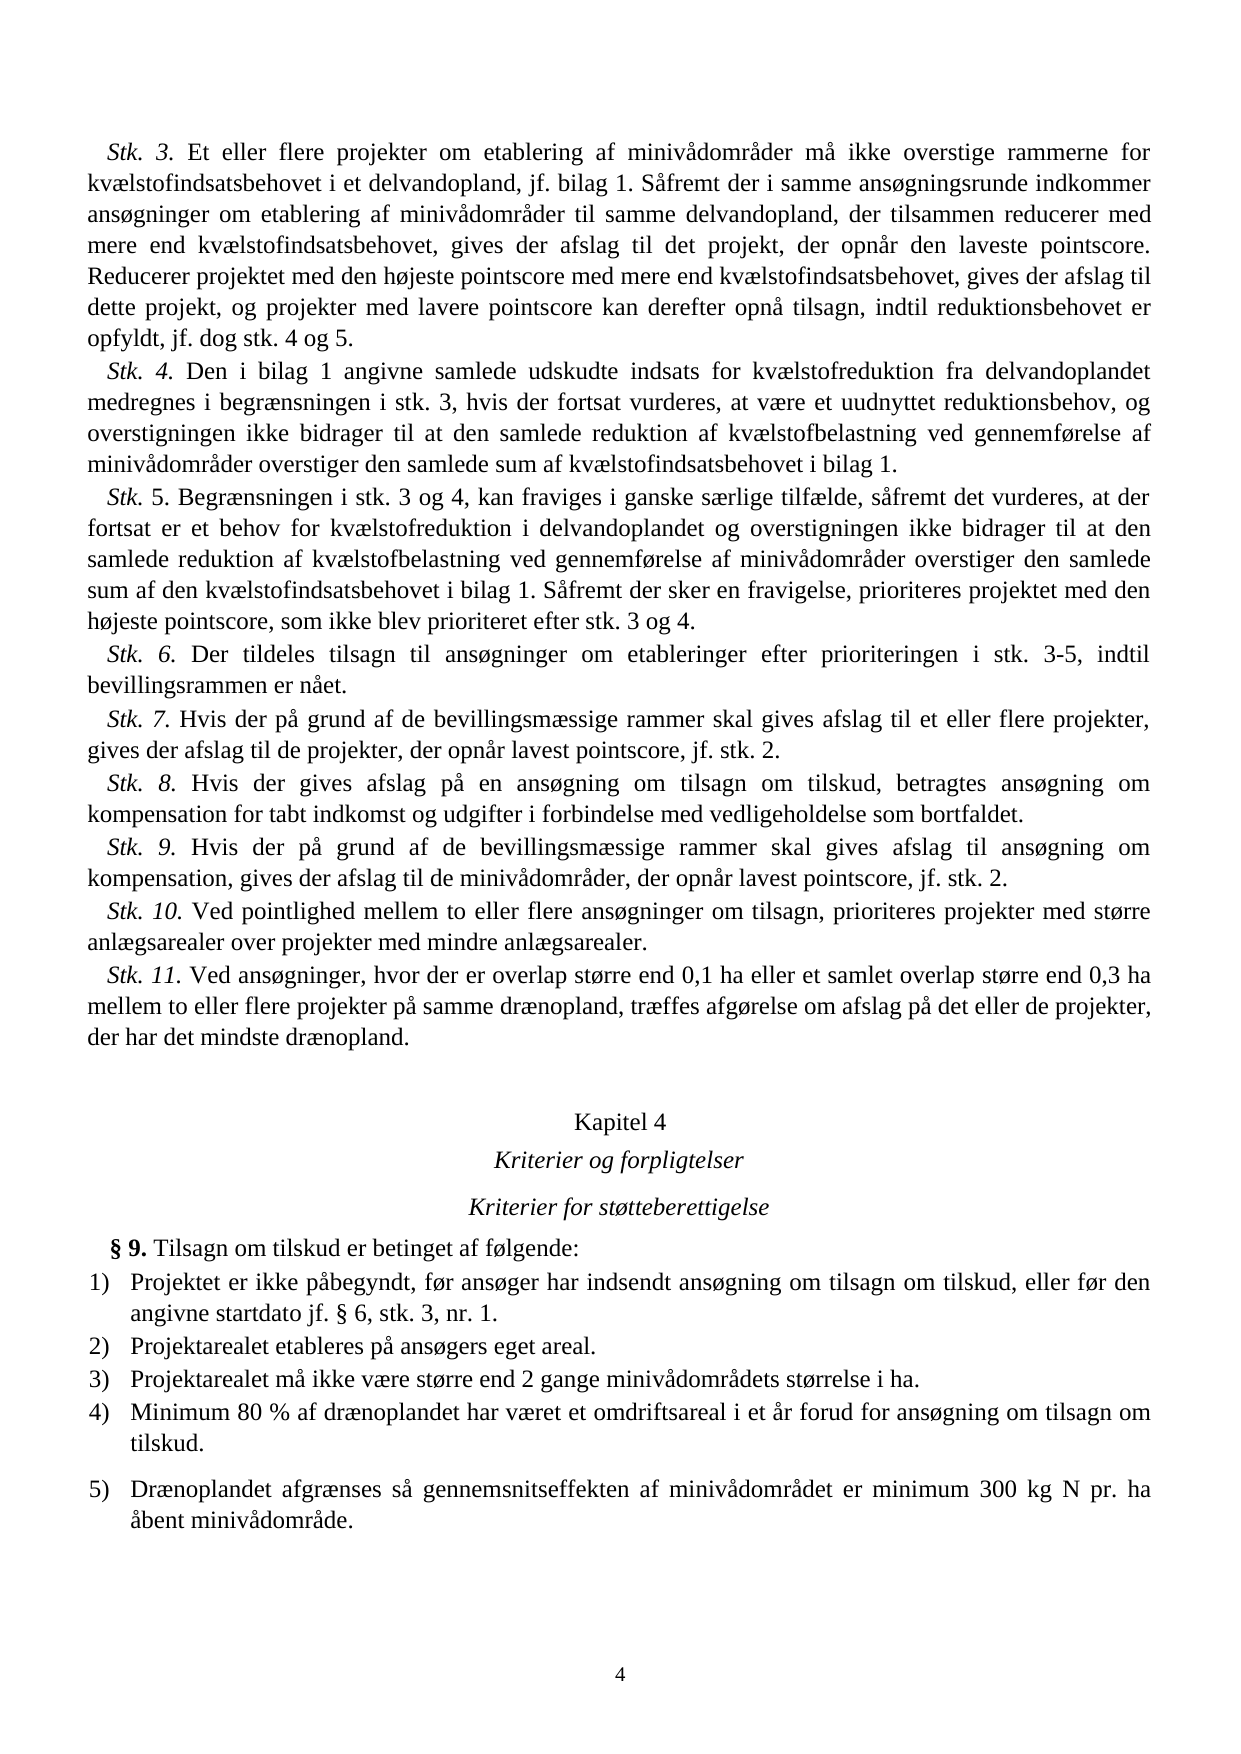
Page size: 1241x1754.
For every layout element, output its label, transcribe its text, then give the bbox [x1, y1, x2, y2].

list Projektarealet etableres på ansøgers eget areal. [88, 1331, 1152, 1359]
text Kriterier og forpligtelser [88, 1145, 1152, 1174]
text Stk. 11. Ved ansøgninger, hvor der er overlap større end 0,1 ha eller et samlet overlap større end 0,3 ha mellem to eller flere projekter på samme drænopland, træffes afgørelse om afslag på det eller de projekter, der har det mindste drænopland. [87, 960, 1152, 1051]
text Stk. 3. Et eller flere projekter om etablering af minivådområder må ikke overstige rammerne for kvælstofindsatsbehovet i et delvandopland, jf. bilag 1. Såfremt der i samme ansøgningsrunde indkommer ansøgninger om etablering af minivådområder til samme delvandopland, der tilsammen reducerer med mere end kvælstofindsatsbehovet, gives der afslag til det projekt, der opnår den laveste pointscore. Reducerer projektet med den højeste pointscore med mere end kvælstofindsatsbehovet, gives der afslag til dette projekt, og projekter med lavere pointscore kan derefter opnå tilsagn, indtil reduktionsbehovet er opfyldt, jf. dog stk. 4 og 5. [87, 137, 1152, 352]
text Stk. 5. Begrænsningen i stk. 3 og 4, kan fraviges i ganske særlige tilfælde, såfremt det vurderes, at der fortsat er et behov for kvælstofreduktion i delvandoplandet og overstigningen ikke bidrager til at den samlede reduktion af kvælstofbelastning ved gennemførelse af minivådområder overstiger den samlede sum af den kvælstofindsatsbehovet i bilag 1. Såfremt der sker en fravigelse, prioriteres projektet med den højeste pointscore, som ikke blev prioriteret efter stk. 3 og 4. [87, 482, 1152, 635]
text Stk. 7. Hvis der på grund af de bevillingsmæssige rammer skal gives afslag til et eller flere projekter, gives der afslag til de projekter, der opnår lavest pointscore, jf. stk. 2. [87, 704, 1152, 763]
text Stk. 6. Der tildeles tilsagn til ansøgninger om etableringer efter prioriteringen i stk. 3-5, indtil bevillingsrammen er nået. [87, 639, 1152, 699]
list Drænoplandet afgrænses så gennemsnitseffekten af minivådområdet er minimum 300 kg N pr. ha åbent minivådområde. [88, 1474, 1152, 1534]
subtitle Kriterier for støtteberettigelse [88, 1192, 1152, 1220]
text Stk. 8. Hvis der gives afslag på en ansøgning om tilsagn om tilskud, betragtes ansøgning om kompensation for tabt indkomst og udgifter i forbindelse med vedligeholdelse som bortfaldet. [87, 768, 1152, 828]
text Stk. 4. Den i bilag 1 angivne samlede udskudte indsats for kvælstofreduktion fra delvandoplandet medregnes i begrænsningen i stk. 3, hvis der fortsat vurderes, at være et uudnyttet reduktionsbehov, og overstigningen ikke bidrager til at den samlede reduktion af kvælstofbelastning ved gennemførelse af minivådområder overstiger den samlede sum af kvælstofindsatsbehovet i bilag 1. [87, 356, 1152, 478]
text Stk. 10. Ved pointlighed mellem to eller flere ansøgninger om tilsagn, prioriteres projekter med større anlægsarealer over projekter med mindre anlægsarealer. [87, 896, 1152, 956]
list Projektet er ikke påbegyndt, før ansøger har indsendt ansøgning om tilsagn om tilskud, eller før den angivne startdato jf. § 6, stk. 3, nr. 1. [88, 1267, 1152, 1326]
text § 9. Tilsagn om tilskud er betinget af følgende: [109, 1233, 1152, 1262]
text Stk. 9. Hvis der på grund af de bevillingsmæssige rammer skal gives afslag til ansøgning om kompensation, gives der afslag til de minivådområder, der opnår lavest pointscore, jf. stk. 2. [87, 832, 1152, 892]
list Projektarealet må ikke være større end 2 gange minivådområdets størrelse i ha. [88, 1364, 1152, 1393]
list Minimum 80 % af drænoplandet har været et omdriftsareal i et år forud for ansøgning om tilsagn om tilskud. [88, 1397, 1152, 1457]
text Kapitel 4 [88, 1107, 1152, 1136]
